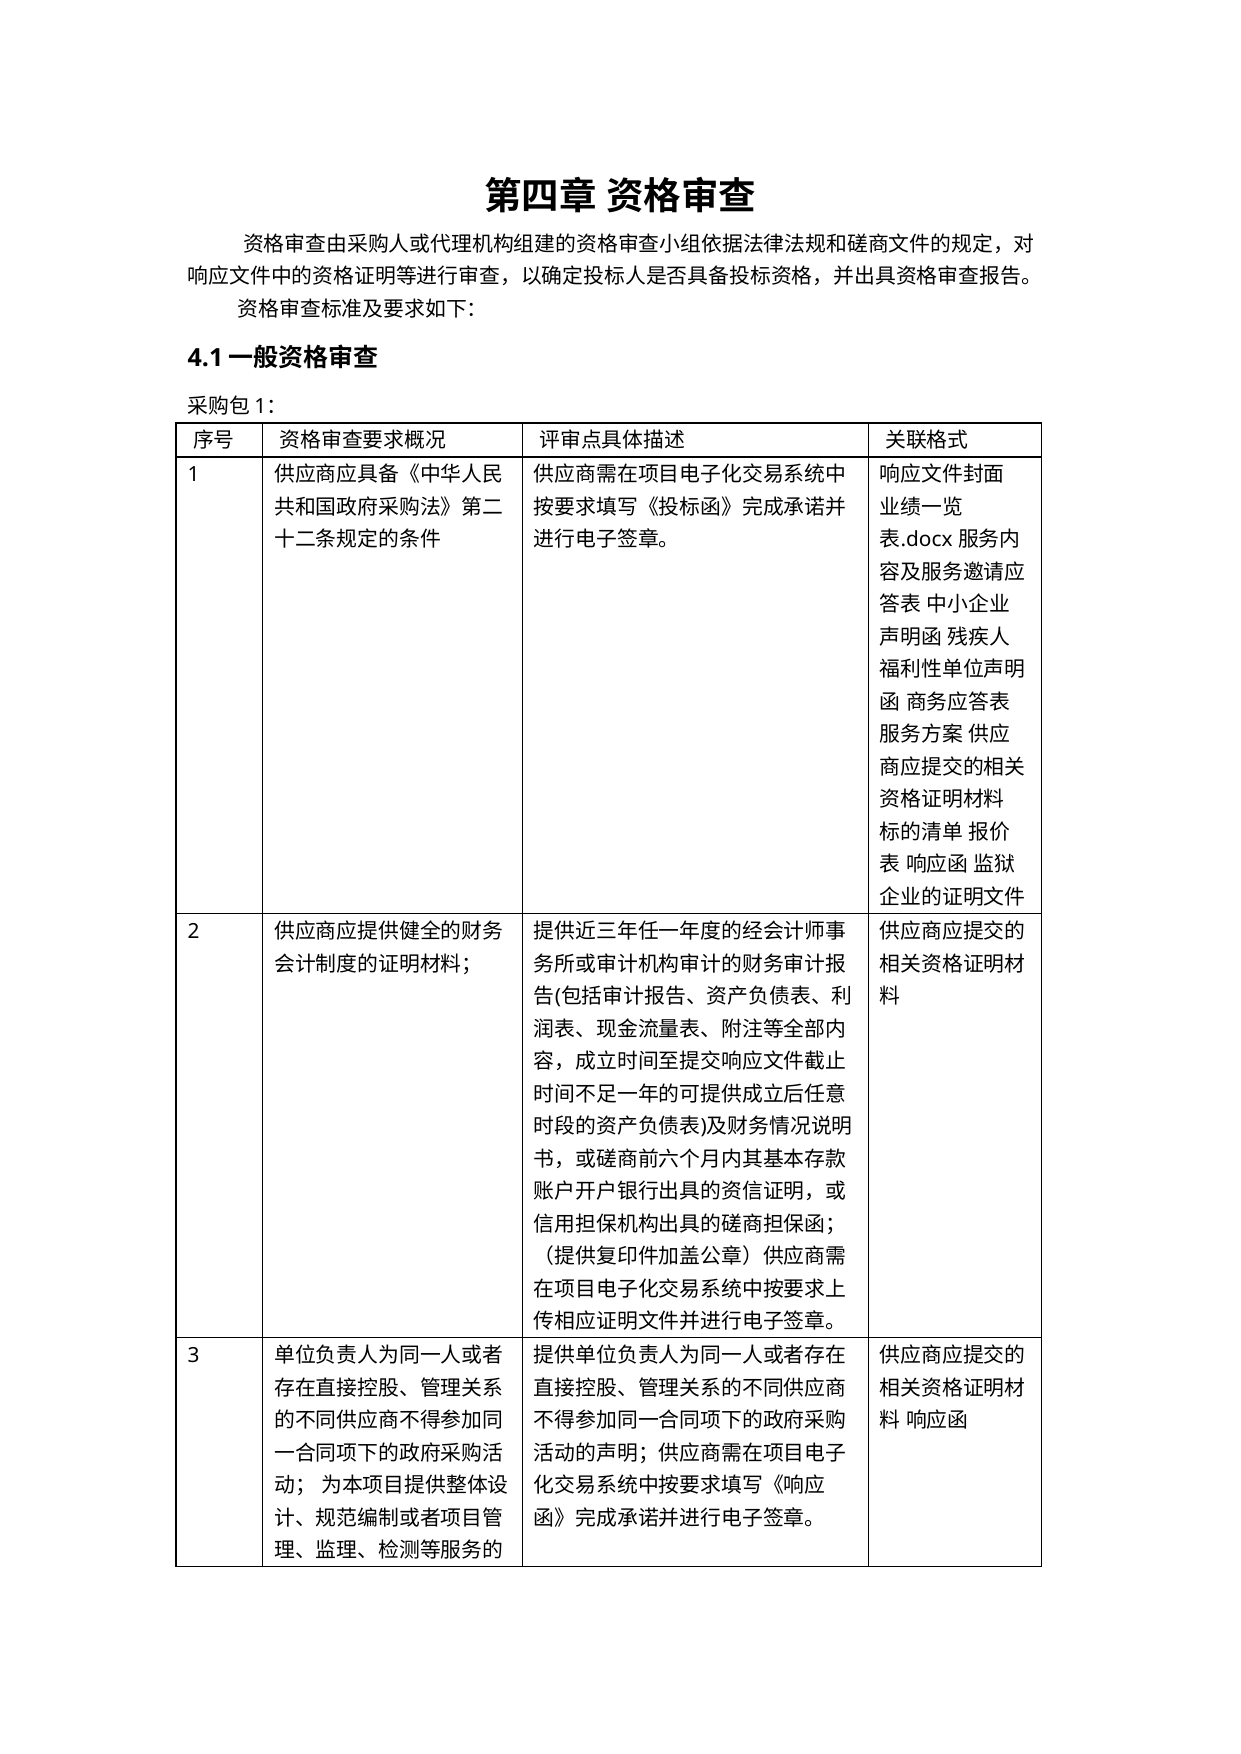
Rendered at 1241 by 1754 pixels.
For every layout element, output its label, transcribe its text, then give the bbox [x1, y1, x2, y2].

table_cell 供应商应提交的相关资格证明材料 响应函 [869, 1338, 1041, 1566]
table_cell 响应文件封面 业绩一览表.docx 服务内容及服务邀请应答表 中小企业声明函 残疾人福利性单位声明函 商务应答表 服务方案 供应商应提交的相关资格证明材料 标的清单 报价表 响应函 监狱企业的证明文件 [869, 458, 1041, 913]
table_header 关联格式 [869, 424, 1041, 456]
text 第四章 资格审查 [187, 162, 1053, 227]
table_cell 供应商需在项目电子化交易系统中按要求填写《投标函》完成承诺并进行电子签章。 [523, 458, 868, 913]
table_cell 提供近三年任一年度的经会计师事务所或审计机构审计的财务审计报告(包括审计报告、资产负债表、利润表、现金流量表、附注等全部内容，成立时间至提交响应文件截止时间不足一年的可提供成立后任意时段的资产负债表)及财务情况说明书，或磋商前六个月内其基本存款账户开户银行出具的资信证明，或信用担保机构出具的磋商担保函；（提供复印件加盖公章）供应商需在项目电子化交易系统中按要求上传相应证明文件并进行电子签章。 [523, 914, 868, 1337]
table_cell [523, 1338, 868, 1566]
table_header 序号 [177, 424, 262, 456]
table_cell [263, 1338, 522, 1566]
table_cell 2 [177, 914, 262, 1337]
text 4.1一般资格审查 [187, 324, 1053, 389]
table_cell 1 [177, 458, 262, 913]
text 采购包1： [187, 389, 1053, 422]
table_cell 供应商应提供健全的财务会计制度的证明材料； [263, 914, 522, 1337]
text 资格审查由采购人或代理机构组建的资格审查小组依据法律法规和磋商文件的规定，对响应文件中的资格证明等进行审查，以确定投标人是否具备投标资格，并出具资格审查报告。 [187, 227, 1053, 292]
table_cell 供应商应提交的相关资格证明材料 [869, 914, 1041, 1337]
table_cell 供应商应具备《中华人民共和国政府采购法》第二十二条规定的条件 [263, 458, 522, 913]
table_header 评审点具体描述 [523, 424, 868, 456]
table_header 资格审查要求概况 [263, 424, 522, 456]
table_cell 3 [177, 1338, 262, 1566]
text 资格审查标准及要求如下： [187, 292, 1053, 324]
